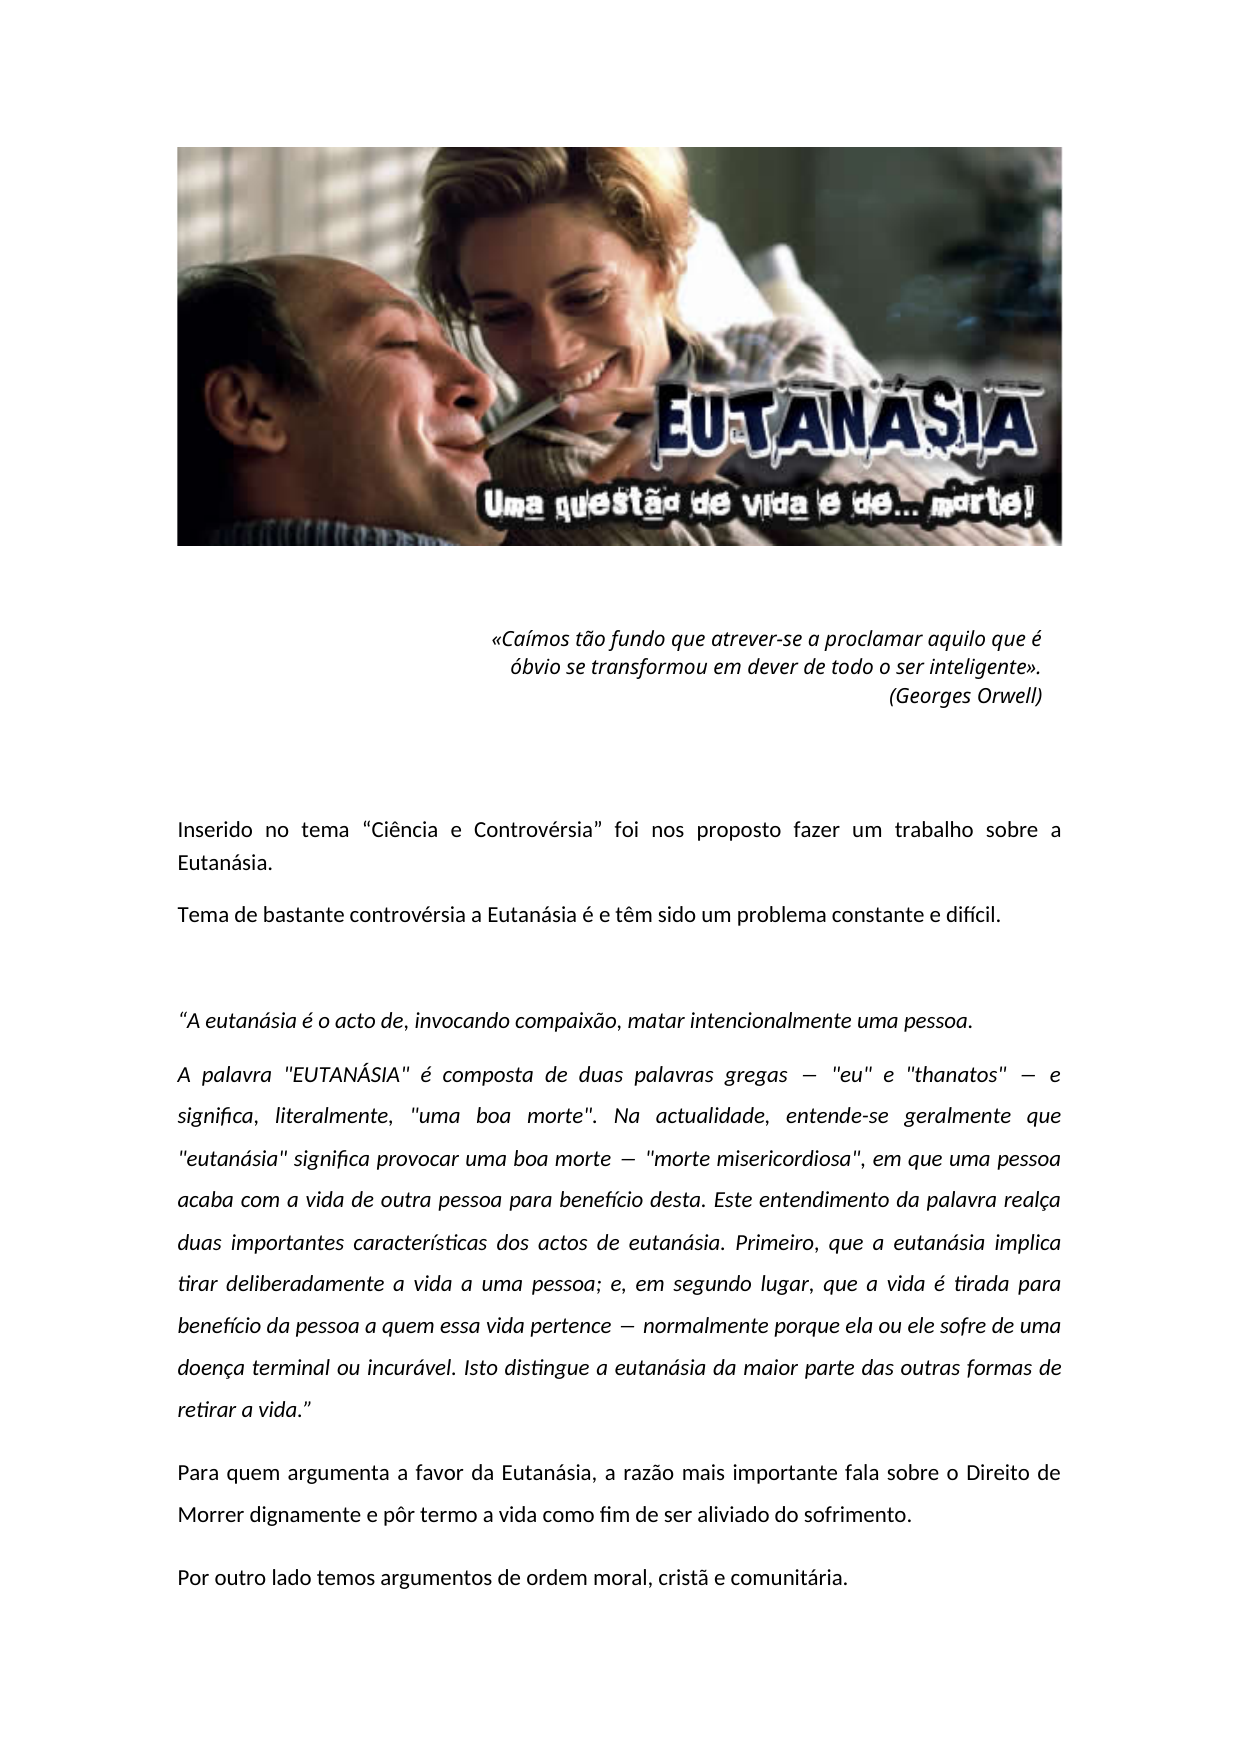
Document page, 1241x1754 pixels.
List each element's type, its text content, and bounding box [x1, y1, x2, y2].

text «Caímos tão fundo que atrever-se a proclamar aquilo que é [198, 624, 1042, 652]
picture [177, 147, 1063, 546]
text óbvio se transformou em dever de todo o ser inteligente». [198, 652, 1042, 681]
text Tema de bastante controvérsia a Eutanásia é e têm sido um problema constante e difícil. [177, 901, 1063, 929]
text “A eutanásia é o acto de, invocando compaixão, matar intencionalmente uma pessoa. [177, 1007, 1063, 1035]
text Inserido no tema “Ciência e Controvérsia” foi nos proposto fazer um trabalho sobre a Eutanásia. [177, 815, 1063, 876]
text A palavra "EUTANÁSIA" é composta de duas palavras gregas ― "eu" e "thanatos" ― e significa, literalmente, "uma boa morte". Na actualidade, entende-se geralmente que "eutanásia" significa provocar uma boa morte ― "morte misericordiosa", em que uma pessoa acaba com a vida de outra pessoa para benefício desta. Este entendimento da palavra realça duas importantes características dos actos de eutanásia. Primeiro, que a eutanásia implica tirar deliberadamente a vida a uma pessoa; e, em segundo lugar, que a vida é tirada para benefício da pessoa a quem essa vida pertence ― normalmente porque ela ou ele sofre de uma doença terminal ou incurável. Isto distingue a eutanásia da maior parte das outras formas de retirar a vida.” [177, 1060, 1063, 1423]
text (Georges Orwell) [198, 681, 1042, 709]
text Para quem argumenta a favor da Eutanásia, a razão mais importante fala sobre o Direito de Morrer dignamente e pôr termo a vida como fim de ser aliviado do sofrimento. [177, 1458, 1063, 1528]
text Por outro lado temos argumentos de ordem moral, cristã e comunitária. [177, 1563, 1063, 1591]
